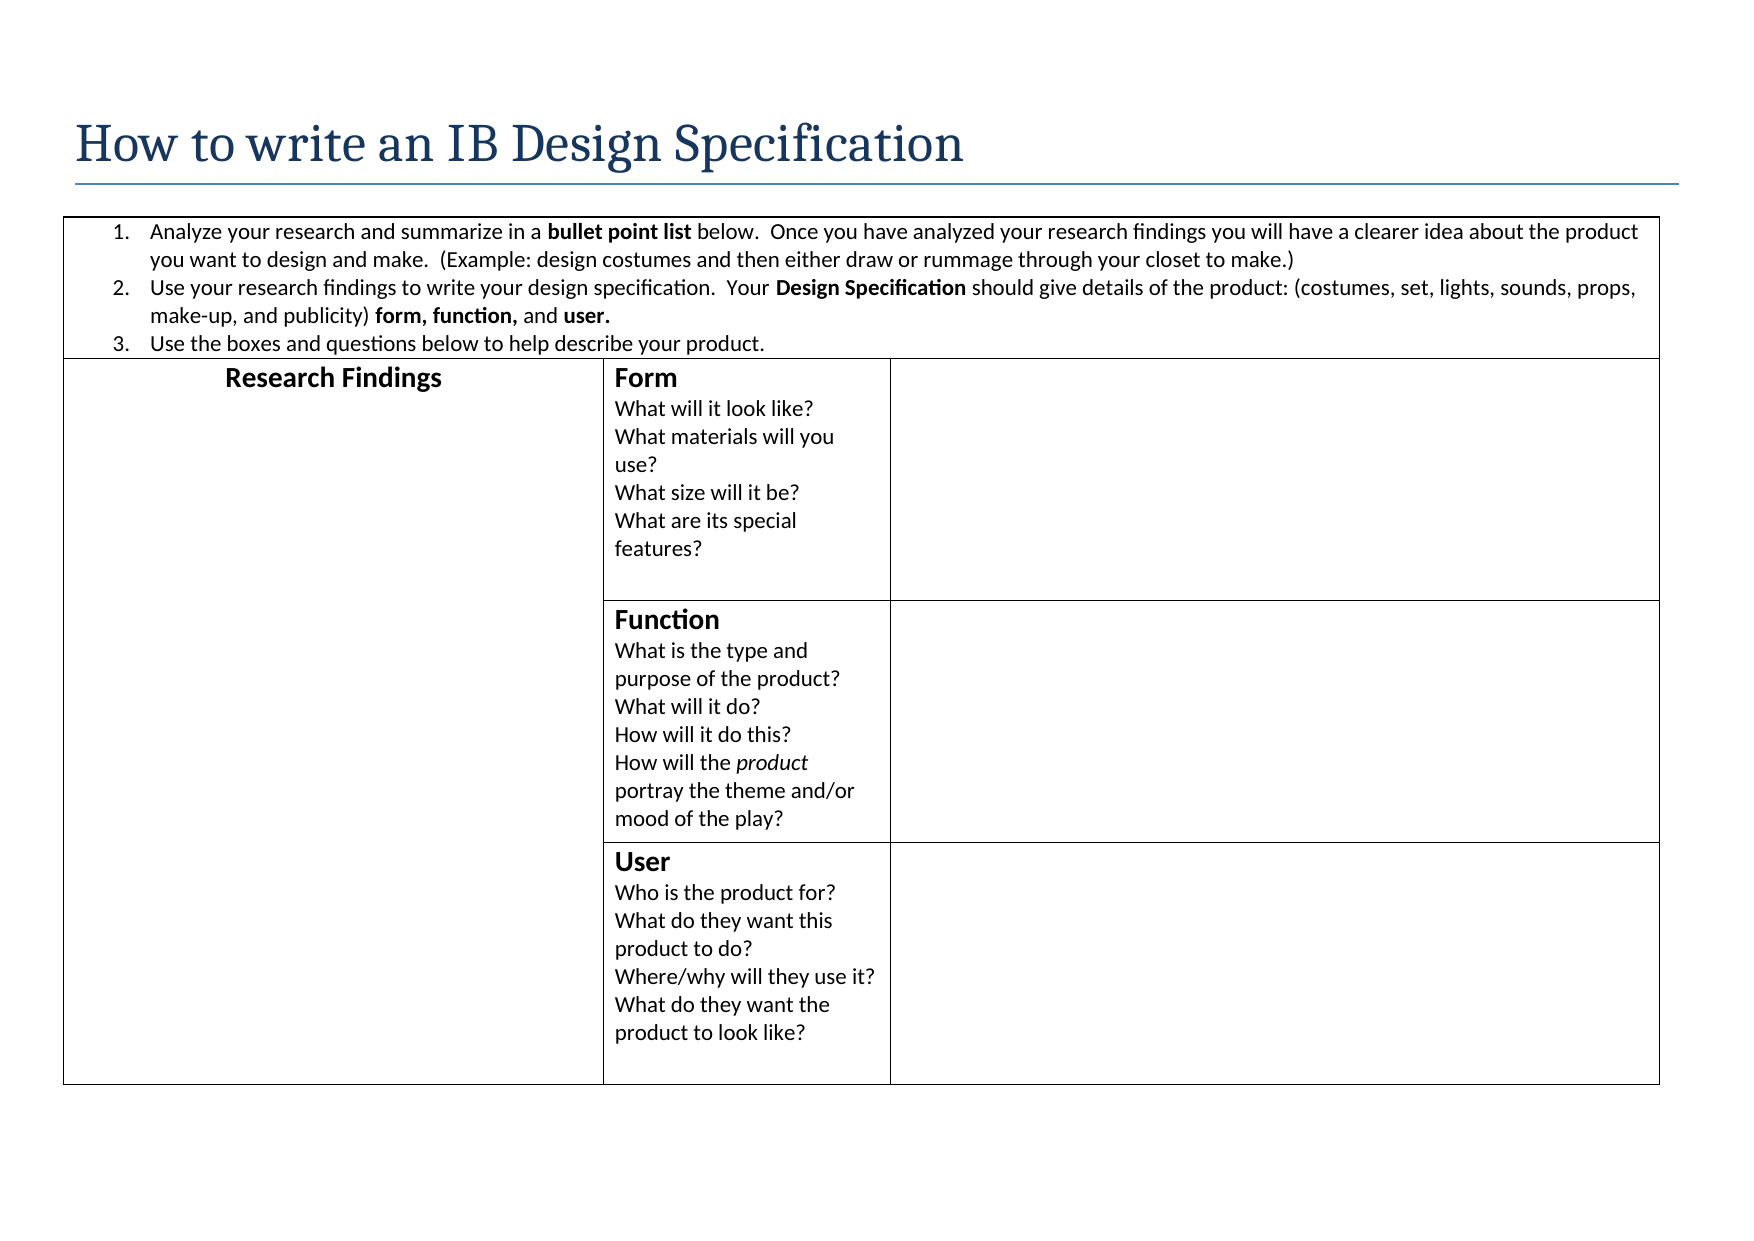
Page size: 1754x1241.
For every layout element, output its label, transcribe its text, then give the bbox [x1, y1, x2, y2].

table_cell User Who is the product for? What do they want this product to do? Where/why will they use it? What do they want the product to look like? [604, 843, 890, 1084]
table_cell [891, 359, 1659, 600]
table_cell Function What is the type and purpose of the product? What will it do? How will it do this? How will the product portray the theme and/or mood of the play? [604, 601, 890, 842]
table_cell [891, 843, 1659, 1084]
table_cell Form What will it look like? What materials will you use? What size will it be? What are its special features? [604, 359, 890, 600]
title How to write an IB Design Specification [75, 112, 1679, 183]
table_cell Research Findings [64, 359, 603, 1084]
table_header Analyze your research and summarize in a bullet point list below. Once you have analyzed your research findings you will have a clearer idea about the product you want to design and make. (Example: design costumes and then either draw or rummage through your closet to make.) Use your research findings to write your design specification. Your Design Specification should give details of the product: (costumes, set, lights, sounds, props, make-up, and publicity) form, function, and user. Use the boxes and questions below to help describe your product. [64, 218, 1659, 358]
table_cell [891, 601, 1659, 842]
